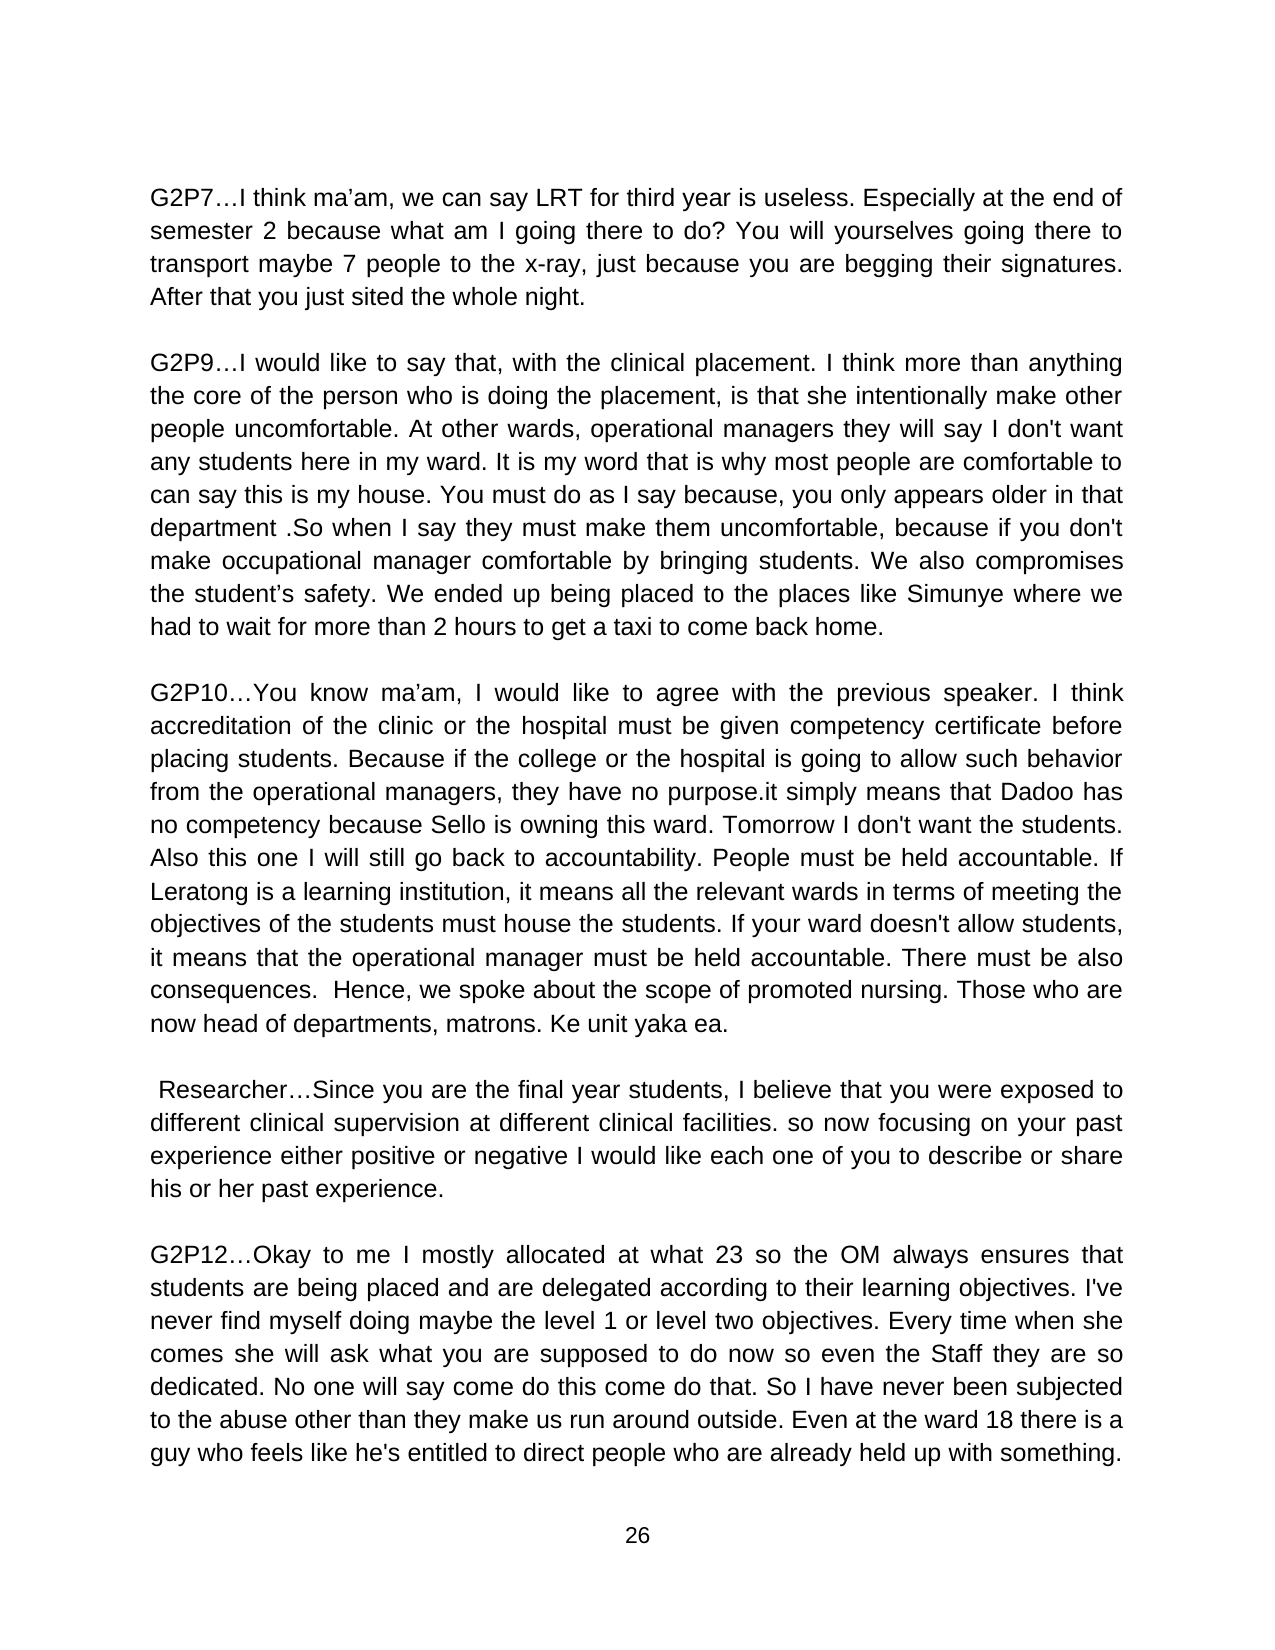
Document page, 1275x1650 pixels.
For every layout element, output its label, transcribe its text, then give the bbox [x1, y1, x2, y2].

text G2P9…I would like to say that, with the clinical placement. I think more than anything the core of the person who is doing the placement, is that she intentionally make other people uncomfortable. At other wards, operational managers they will say I don't want any students here in my ward. It is my word that is why most people are comfortable to can say this is my house. You must do as I say because, you only appears older in that department .So when I say they must make them uncomfortable, because if you don't make occupational manager comfortable by bringing students. We also compromises the student’s safety. We ended up being placed to the places like Simunye where we had to wait for more than 2 hours to get a taxi to come back home. [150, 348, 1125, 641]
text G2P10…You know ma’am, I would like to agree with the previous speaker. I think accreditation of the clinic or the hospital must be given competency certificate before placing students. Because if the college or the hospital is going to allow such behavior from the operational managers, they have no purpose.it simply means that Dadoo has no competency because Sello is owning this ward. Tomorrow I don't want the students. Also this one I will still go back to accountability. People must be held accountable. If Leratong is a learning institution, it means all the relevant wards in terms of meeting the objectives of the students must house the students. If your ward doesn't allow students, it means that the operational manager must be held accountable. There must be also consequences. Hence, we spoke about the scope of promoted nursing. Those who are now head of departments, matrons. Ke unit yaka ea. [150, 678, 1125, 1037]
text Researcher…Since you are the final year students, I believe that you were exposed to different clinical supervision at different clinical facilities. so now focusing on your past experience either positive or negative I would like each one of you to describe or share his or her past experience. [150, 1074, 1125, 1202]
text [150, 1240, 1125, 1467]
text G2P7…I think ma’am, we can say LRT for third year is useless. Especially at the end of semester 2 because what am I going there to do? You will yourselves going there to transport maybe 7 people to the x-ray, just because you are begging their signatures. After that you just sited the whole night. [150, 183, 1125, 311]
